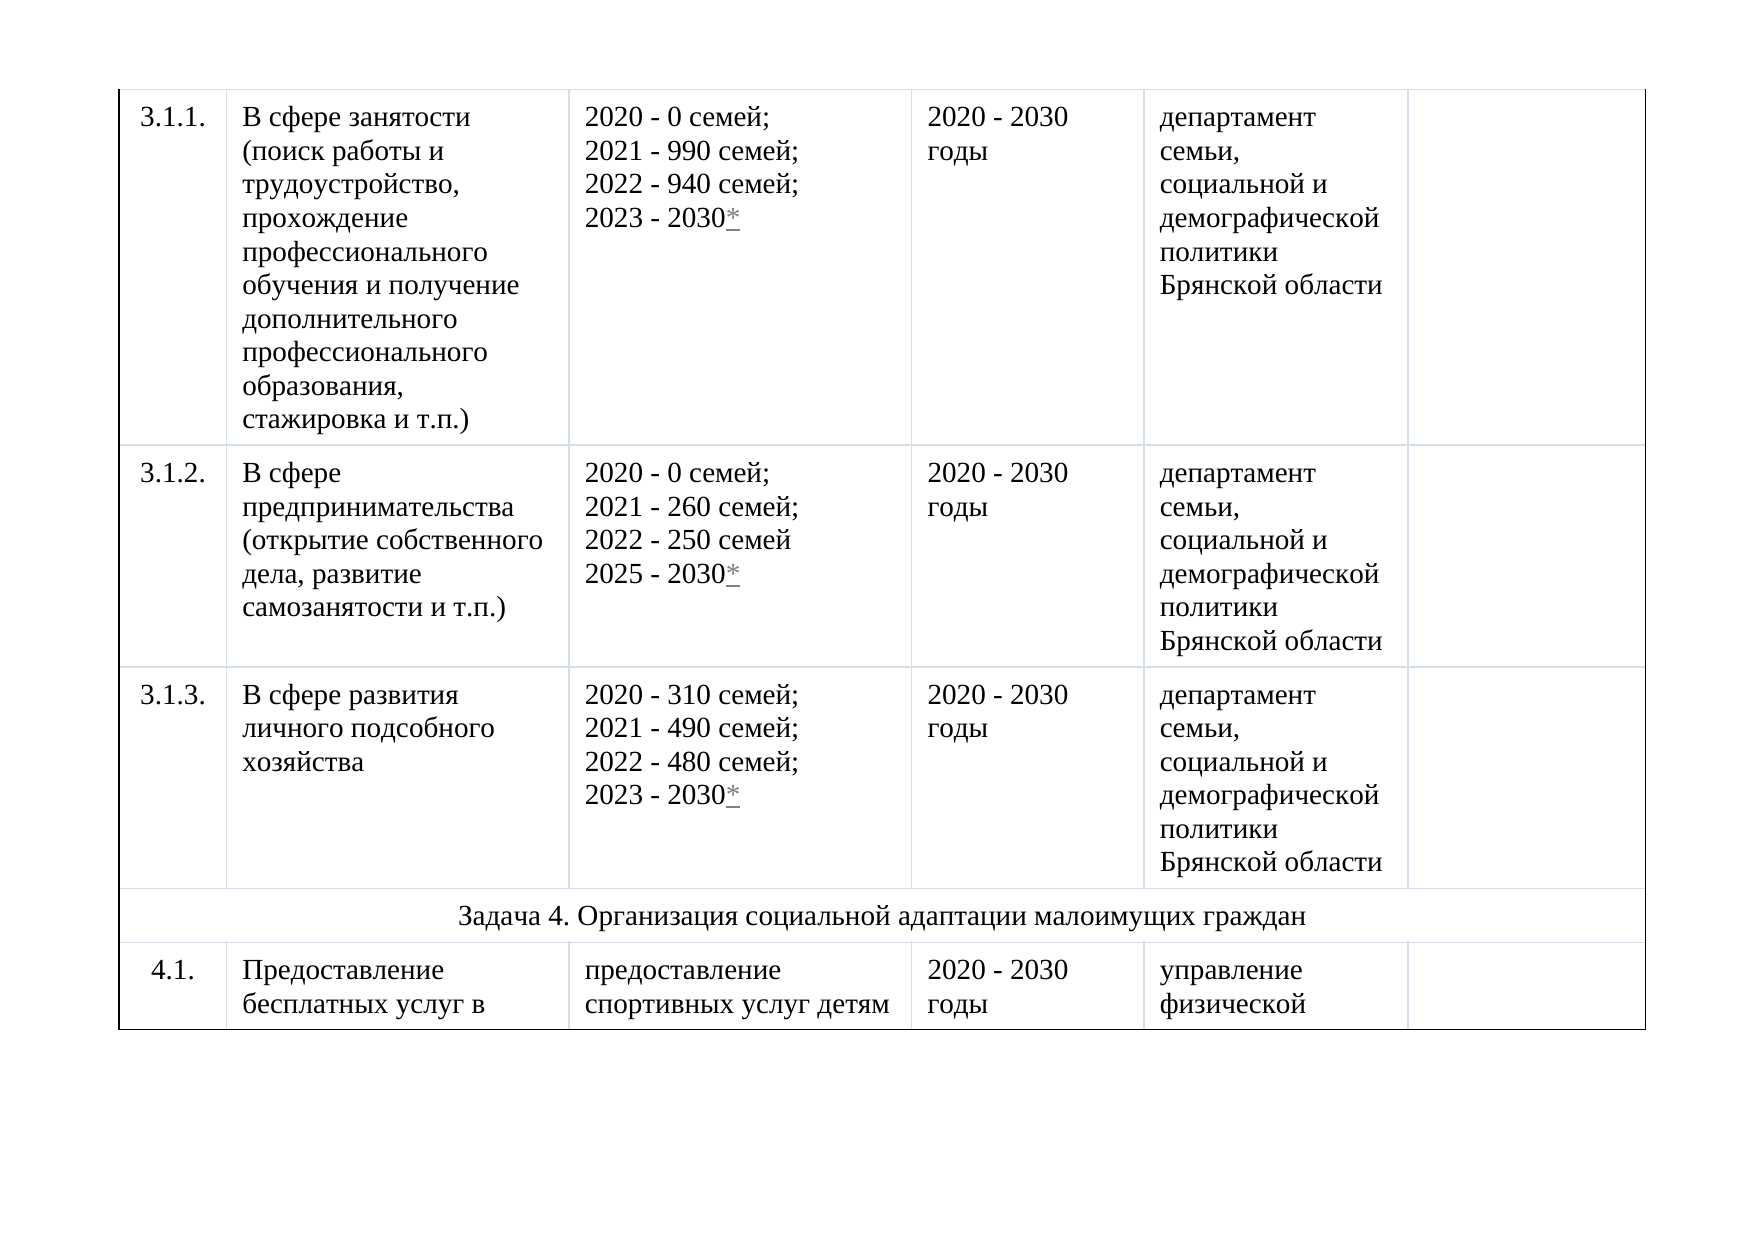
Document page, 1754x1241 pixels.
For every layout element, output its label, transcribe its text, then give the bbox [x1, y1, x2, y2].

table_cell [1409, 668, 1645, 887]
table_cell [1145, 943, 1407, 1029]
table_cell 2020 - 0 семей; 2021 - 260 семей; 2022 - 250 семей 2025 - 2030* [570, 446, 911, 666]
table_cell 2020 - 2030 годы [912, 446, 1143, 666]
table_cell В сфере развития личного подсобного хозяйства [227, 668, 568, 887]
table_cell 2020 - 2030 годы [912, 943, 1143, 1029]
table_cell 4.1. [120, 943, 226, 1029]
table_cell 2020 - 2030 годы [912, 668, 1143, 887]
table_cell 3.1.2. [120, 446, 226, 666]
table_cell [1409, 943, 1645, 1029]
table_cell 2020 - 2030 годы [912, 90, 1143, 444]
table_cell департамент семьи, социальной и демографической политики Брянской области [1145, 446, 1407, 666]
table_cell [1145, 90, 1407, 444]
table_cell 2020 - 0 семей; 2021 - 990 семей; 2022 - 940 семей; 2023 - 2030* [570, 90, 911, 444]
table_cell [227, 943, 568, 1029]
table_cell 3.1.3. [120, 668, 226, 887]
table_cell [1409, 446, 1645, 666]
table_cell департамент семьи, социальной и демографической политики Брянской области [1145, 668, 1407, 887]
table_cell [1409, 90, 1645, 444]
table_cell В сфере занятости (поиск работы и трудоустройство, прохождение профессионального обучения и получение дополнительного профессионального образования, стажировка и т.п.) [227, 90, 568, 444]
table_cell В сфере предпринимательства (открытие собственного дела, развитие самозанятости и т.п.) [227, 446, 568, 666]
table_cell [570, 943, 911, 1029]
table_cell Задача 4. Организация социальной адаптации малоимущих граждан [120, 889, 1645, 941]
table_cell 2020 - 310 семей; 2021 - 490 семей; 2022 - 480 семей; 2023 - 2030* [570, 668, 911, 887]
table_cell 3.1.1. [120, 90, 226, 444]
